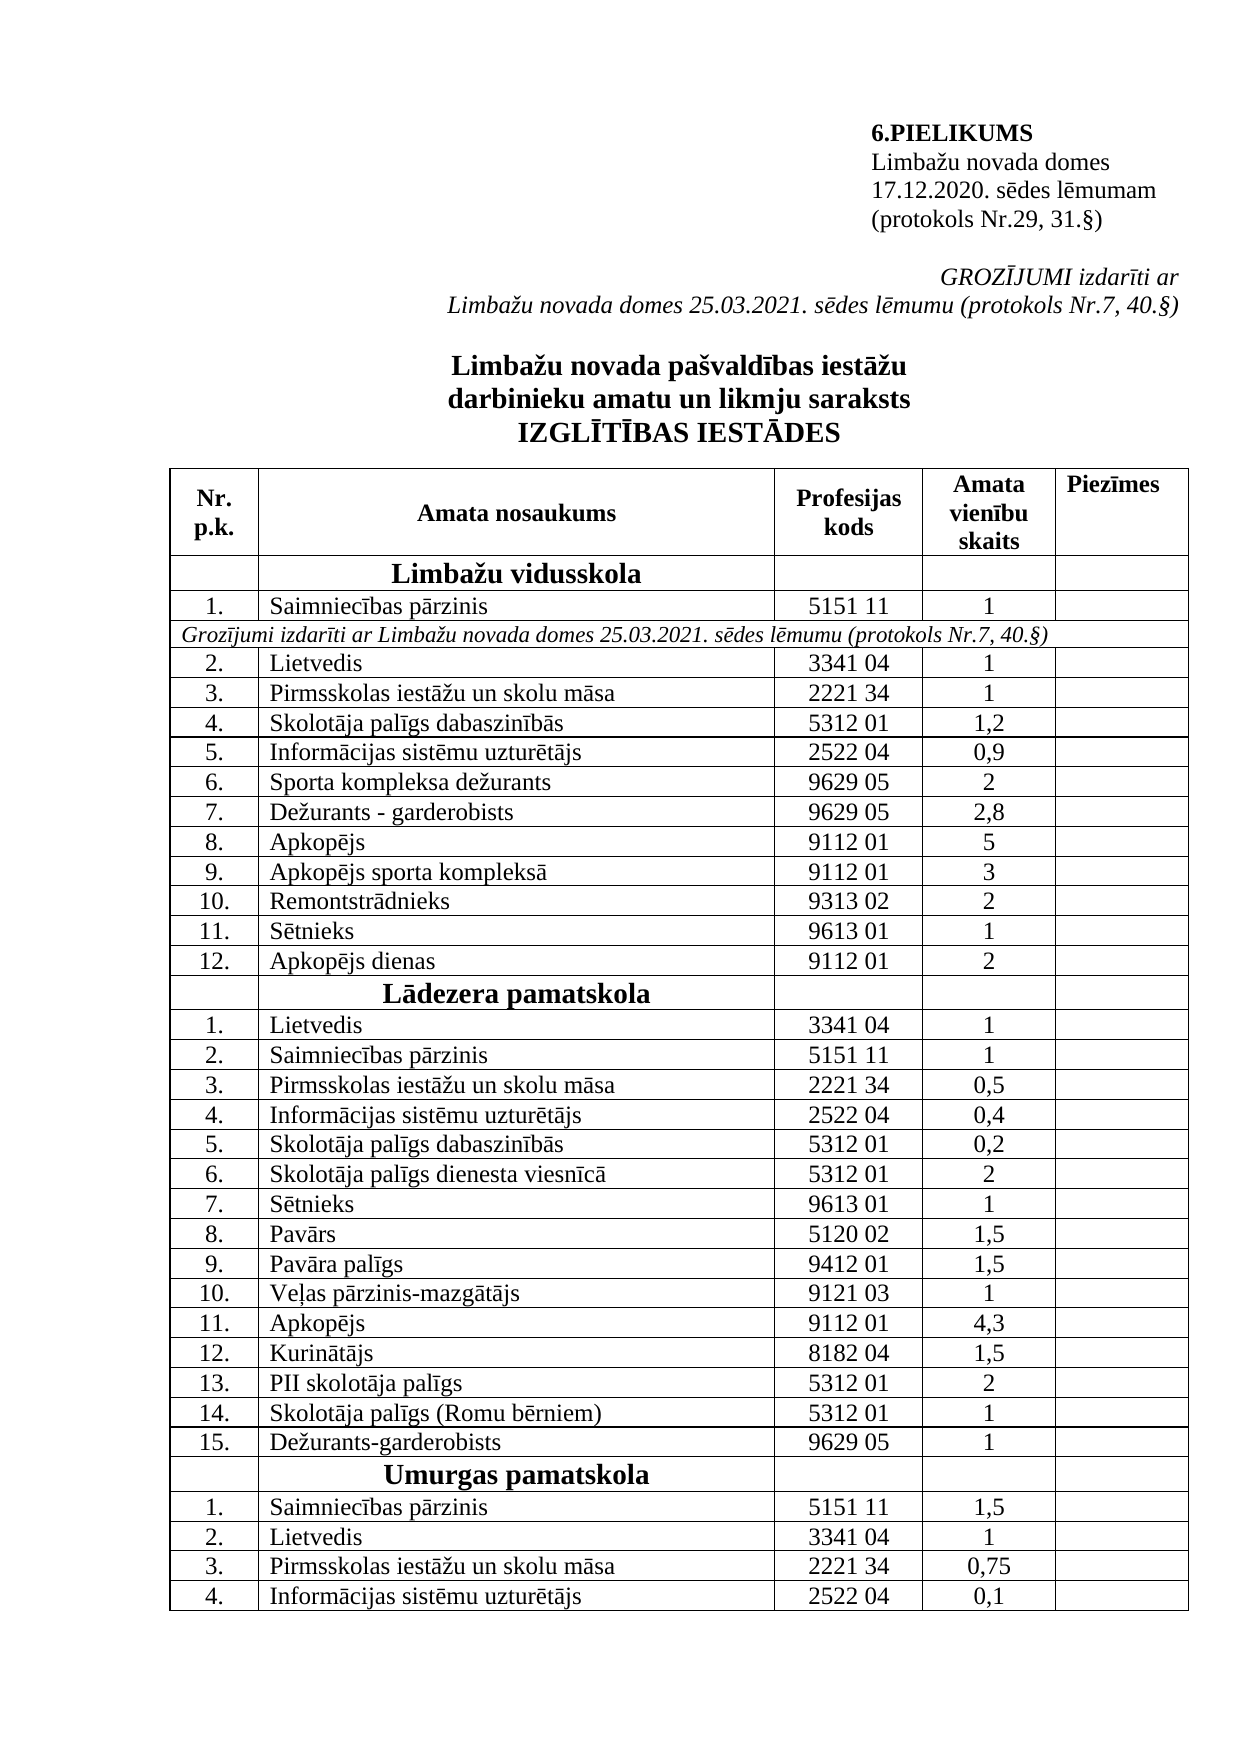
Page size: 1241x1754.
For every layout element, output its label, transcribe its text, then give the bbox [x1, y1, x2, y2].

table_cell 2. [171, 648, 258, 677]
table_cell [1056, 1522, 1188, 1550]
table_cell 1. [171, 1010, 258, 1039]
text Limbažu novada domes [871, 147, 1181, 176]
table_cell Veļas pārzinis-mazgātājs [259, 1279, 774, 1307]
table_cell 2221 34 [775, 1551, 922, 1580]
table_cell [1056, 591, 1188, 619]
table_cell [1056, 648, 1188, 677]
table_cell 14. [171, 1398, 258, 1426]
table_cell 10. [171, 1279, 258, 1307]
table_cell 2,8 [923, 797, 1055, 826]
table_cell 13. [171, 1368, 258, 1397]
table_cell 5151 11 [775, 591, 922, 619]
table_cell Apkopējs [259, 1308, 774, 1337]
table_cell 3341 04 [775, 1010, 922, 1039]
table_cell 1 [923, 1040, 1055, 1069]
table_header Profesijas kods [775, 469, 922, 555]
table_cell [923, 1457, 1055, 1491]
table_cell 1 [923, 1522, 1055, 1550]
table_cell 1,5 [923, 1492, 1055, 1521]
table_cell [1056, 1040, 1188, 1069]
table_cell 2522 04 [775, 1581, 922, 1610]
table_cell 4,3 [923, 1308, 1055, 1337]
table_cell 7. [171, 1189, 258, 1218]
text Limbažu novada domes 25.03.2021. sēdes lēmumu (protokols Nr.7, 40.§) [177, 291, 1181, 319]
table_cell Saimniecības pārzinis [259, 1040, 774, 1069]
table_cell Pirmsskolas iestāžu un skolu māsa [259, 1070, 774, 1099]
table_cell 9313 02 [775, 886, 922, 915]
table_cell 5151 11 [775, 1492, 922, 1521]
table_cell [171, 1457, 258, 1491]
table_cell 1. [171, 591, 258, 619]
table_cell Pavāra palīgs [259, 1249, 774, 1277]
table_cell 1 [923, 1189, 1055, 1218]
table_cell [1056, 916, 1188, 945]
table_cell 1 [923, 1010, 1055, 1039]
table_cell Skolotāja palīgs (Romu bērniem) [259, 1398, 774, 1426]
table_cell 3341 04 [775, 1522, 922, 1550]
table_cell 1 [923, 1398, 1055, 1426]
table_cell [923, 556, 1055, 590]
table_cell [1056, 1428, 1188, 1456]
table_cell 2 [923, 1159, 1055, 1188]
table_cell 7. [171, 797, 258, 826]
table_cell 12. [171, 1338, 258, 1367]
table_cell Apkopējs [259, 827, 774, 856]
table_cell Grozījumi izdarīti ar Limbažu novada domes 25.03.2021. sēdes lēmumu (protokols Nr.7, 40.§) [171, 621, 1188, 647]
table_cell [1056, 1551, 1188, 1580]
text 6.Pielikums [871, 118, 1181, 147]
table_cell [1056, 1219, 1188, 1248]
table_cell Pirmsskolas iestāžu un skolu māsa [259, 678, 774, 707]
table_cell 9112 01 [775, 946, 922, 975]
table_cell [1056, 678, 1188, 707]
text Limbažu novada pašvaldības iestāžu [177, 348, 1181, 382]
table_header Amata vienību skaits [923, 469, 1055, 555]
table_cell 4. [171, 1100, 258, 1128]
table_cell 1,2 [923, 708, 1055, 736]
table_cell Skolotāja palīgs dabaszinībās [259, 708, 774, 736]
table_cell 2. [171, 1040, 258, 1069]
table_cell 15. [171, 1428, 258, 1456]
table_cell 1,5 [923, 1338, 1055, 1367]
table_header Amata nosaukums [259, 469, 774, 555]
table_cell [1056, 1010, 1188, 1039]
table_cell [1056, 738, 1188, 766]
table_cell Lietvedis [259, 1522, 774, 1550]
table_cell 12. [171, 946, 258, 975]
table_cell [1056, 1279, 1188, 1307]
table_cell 9629 05 [775, 1428, 922, 1456]
table_cell [1056, 1368, 1188, 1397]
table_cell 4. [171, 1581, 258, 1610]
table_cell 3. [171, 1070, 258, 1099]
table_cell 3. [171, 1551, 258, 1580]
table_cell 11. [171, 1308, 258, 1337]
table_cell [775, 976, 922, 1009]
table_cell Remontstrādnieks [259, 886, 774, 915]
table_cell 2 [923, 1368, 1055, 1397]
table_cell [1056, 1189, 1188, 1218]
table_cell [1056, 946, 1188, 975]
table_cell [1056, 1492, 1188, 1521]
table_cell Sētnieks [259, 916, 774, 945]
table_cell 1 [923, 1279, 1055, 1307]
table_cell Lietvedis [259, 1010, 774, 1039]
table_cell 2522 04 [775, 738, 922, 766]
table_cell 1,5 [923, 1219, 1055, 1248]
text GROZĪJUMI izdarīti ar [177, 262, 1181, 291]
table_cell [775, 1457, 922, 1491]
table_cell Apkopējs dienas [259, 946, 774, 975]
table_cell Skolotāja palīgs dienesta viesnīcā [259, 1159, 774, 1188]
table_cell [1056, 556, 1188, 590]
table_cell 0,4 [923, 1100, 1055, 1128]
table_cell 8182 04 [775, 1338, 922, 1367]
table_cell 5. [171, 1130, 258, 1158]
table_cell [1056, 1338, 1188, 1367]
table_cell [1056, 886, 1188, 915]
table_cell 1 [923, 648, 1055, 677]
table_cell [1056, 1249, 1188, 1277]
table_cell Informācijas sistēmu uzturētājs [259, 738, 774, 766]
table_cell 9629 05 [775, 797, 922, 826]
table_cell [1056, 1308, 1188, 1337]
table_cell 2. [171, 1522, 258, 1550]
table_cell 10. [171, 886, 258, 915]
table_cell Dežurants-garderobists [259, 1428, 774, 1456]
table_cell Kurinātājs [259, 1338, 774, 1367]
table_cell Sporta kompleksa dežurants [259, 767, 774, 796]
table_cell 9121 03 [775, 1279, 922, 1307]
table_cell [1056, 1070, 1188, 1099]
table_cell Skolotāja palīgs dabaszinībās [259, 1130, 774, 1158]
table_cell [1056, 857, 1188, 885]
table_cell 6. [171, 1159, 258, 1188]
table_cell 2 [923, 946, 1055, 975]
table_cell PII skolotāja palīgs [259, 1368, 774, 1397]
table_cell [1056, 1130, 1188, 1158]
table_cell Informācijas sistēmu uzturētājs [259, 1581, 774, 1610]
table_cell Dežurants - garderobists [259, 797, 774, 826]
table_cell 9629 05 [775, 767, 922, 796]
table_cell 2522 04 [775, 1100, 922, 1128]
table_cell Limbažu vidusskola [259, 556, 774, 590]
text darbinieku amatu un likmju saraksts [177, 382, 1181, 415]
table_cell [1056, 1581, 1188, 1610]
text IZGLĪTĪBAS IESTĀDES [177, 415, 1181, 449]
table_cell 5312 01 [775, 1368, 922, 1397]
table_cell 1 [923, 1428, 1055, 1456]
table_cell 1. [171, 1492, 258, 1521]
table_cell Informācijas sistēmu uzturētājs [259, 1100, 774, 1128]
table_cell 1 [923, 916, 1055, 945]
table_cell Pirmsskolas iestāžu un skolu māsa [259, 1551, 774, 1580]
table_cell 5 [923, 827, 1055, 856]
table_cell 3. [171, 678, 258, 707]
table_cell [1056, 1398, 1188, 1426]
table_cell 8. [171, 827, 258, 856]
table_cell 5312 01 [775, 1130, 922, 1158]
table_cell 0,1 [923, 1581, 1055, 1610]
table_cell [1056, 767, 1188, 796]
table_cell Saimniecības pārzinis [259, 591, 774, 619]
table_cell 9412 01 [775, 1249, 922, 1277]
table_cell 0,75 [923, 1551, 1055, 1580]
table_cell 8. [171, 1219, 258, 1248]
table_cell 3 [923, 857, 1055, 885]
table_cell Sētnieks [259, 1189, 774, 1218]
table_cell Pavārs [259, 1219, 774, 1248]
table_cell 1 [923, 678, 1055, 707]
table_cell Saimniecības pārzinis [259, 1492, 774, 1521]
table_cell 5312 01 [775, 1398, 922, 1426]
table_cell 5312 01 [775, 708, 922, 736]
table_cell 9112 01 [775, 827, 922, 856]
table_cell Umurgas pamatskola [259, 1457, 774, 1491]
table_cell 5120 02 [775, 1219, 922, 1248]
table_cell 9613 01 [775, 916, 922, 945]
table_cell 3341 04 [775, 648, 922, 677]
table_cell 9112 01 [775, 1308, 922, 1337]
table_cell 11. [171, 916, 258, 945]
table_cell [923, 976, 1055, 1009]
text 17.12.2020. sēdes lēmumam (protokols Nr.29, 31.§) [871, 176, 1181, 233]
table_cell [1056, 1100, 1188, 1128]
table_cell 5312 01 [775, 1159, 922, 1188]
table_cell 6. [171, 767, 258, 796]
table_cell [1056, 827, 1188, 856]
table_cell 5151 11 [775, 1040, 922, 1069]
table_cell 9. [171, 857, 258, 885]
table_cell [1056, 708, 1188, 736]
table_cell [171, 556, 258, 590]
table_cell [1056, 1159, 1188, 1188]
table_cell 0,5 [923, 1070, 1055, 1099]
table_cell 2221 34 [775, 678, 922, 707]
table_cell 1 [923, 591, 1055, 619]
table_cell 9112 01 [775, 857, 922, 885]
table_header Nr. p.k. [171, 469, 258, 555]
table_cell [1056, 1457, 1188, 1491]
table_cell 4. [171, 708, 258, 736]
table_cell [1056, 976, 1188, 1009]
table_cell 2 [923, 886, 1055, 915]
table_cell 2 [923, 767, 1055, 796]
table_cell [171, 976, 258, 1009]
table_cell [775, 556, 922, 590]
table_cell Lietvedis [259, 648, 774, 677]
table_cell 9613 01 [775, 1189, 922, 1218]
table_cell 0,9 [923, 738, 1055, 766]
table_cell 9. [171, 1249, 258, 1277]
table_cell 0,2 [923, 1130, 1055, 1158]
table_cell Lādezera pamatskola [259, 976, 774, 1009]
table_cell 2221 34 [775, 1070, 922, 1099]
table_cell [1056, 797, 1188, 826]
table_cell Apkopējs sporta kompleksā [259, 857, 774, 885]
table_header Piezīmes [1056, 469, 1188, 555]
table_cell 5. [171, 738, 258, 766]
table_cell 1,5 [923, 1249, 1055, 1277]
